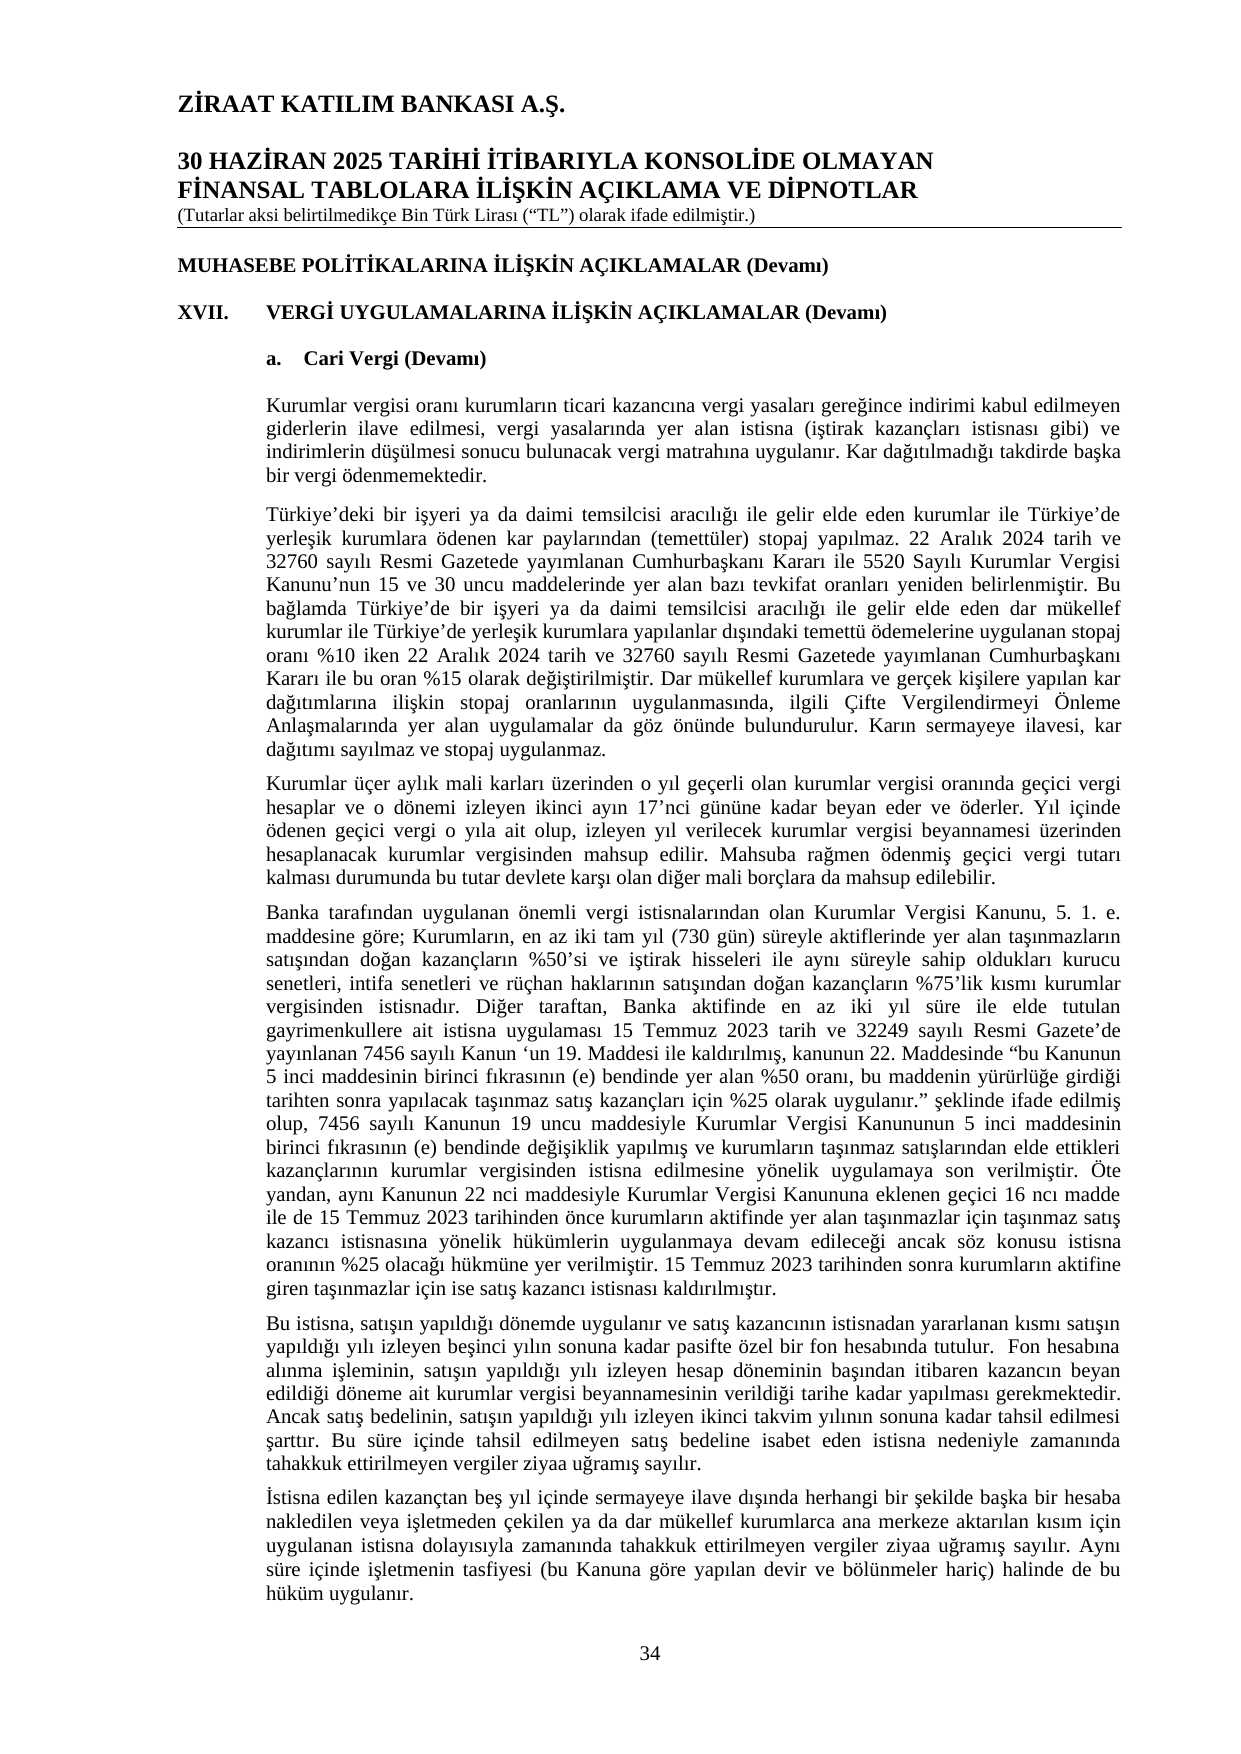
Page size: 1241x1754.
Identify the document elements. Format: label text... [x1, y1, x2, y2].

text Bu istisna, satışın yapıldığı dönemde uygulanır ve satış kazancının istisnadan yararlanan kısmı satışın yapıldığı yılı izleyen beşinci yılın sonuna kadar pasifte özel bir fon hesabında tutulur. Fon hesabına alınma işleminin, satışın yapıldığı yılı izleyen hesap döneminin başından itibaren kazancın beyan edildiği döneme ait kurumlar vergisi beyannamesinin verildiği tarihe kadar yapılması gerekmektedir. Ancak satış bedelinin, satışın yapıldığı yılı izleyen ikinci takvim yılının sonuna kadar tahsil edilmesi şarttır. Bu süre içinde tahsil edilmeyen satış bedeline isabet eden istisna nedeniyle zamanında tahakkuk ettirilmeyen vergiler ziyaa uğramış sayılır. [266, 1311, 1122, 1475]
text İstisna edilen kazançtan beş yıl içinde sermayeye ilave dışında herhangi bir şekilde başka bir hesaba nakledilen veya işletmeden çekilen ya da dar mükellef kurumlarca ana merkeze aktarılan kısım için uygulanan istisna dolayısıyla zamanında tahakkuk ettirilmeyen vergiler ziyaa uğramış sayılır. Aynı süre içinde işletmenin tasfiyesi (bu Kanuna göre yapılan devir ve bölünmeler hariç) halinde de bu hüküm uygulanır. [266, 1485, 1122, 1605]
text XVII. VERGİ UYGULAMALARINA İLİŞKİN AÇIKLAMALAR (Devamı) [177, 302, 1122, 324]
text Banka tarafından uygulanan önemli vergi istisnalarından olan Kurumlar Vergisi Kanunu, 5. 1. e. maddesine göre; Kurumların, en az iki tam yıl (730 gün) süreyle aktiflerinde yer alan taşınmazların satışından doğan kazançların %50’si ve iştirak hisseleri ile aynı süreyle sahip oldukları kurucu senetleri, intifa senetleri ve rüçhan haklarının satışından doğan kazançların %75’lik kısmı kurumlar vergisinden istisnadır. Diğer taraftan, Banka aktifinde en az iki yıl süre ile elde tutulan gayrimenkullere ait istisna uygulaması 15 Temmuz 2023 tarih ve 32249 sayılı Resmi Gazete’de yayınlanan 7456 sayılı Kanun ‘un 19. Maddesi ile kaldırılmış, kanunun 22. Maddesinde “bu Kanunun 5 inci maddesinin birinci fıkrasının (e) bendinde yer alan %50 oranı, bu maddenin yürürlüğe girdiği tarihten sonra yapılacak taşınmaz satış kazançları için %25 olarak uygulanır.” şeklinde ifade edilmiş olup, 7456 sayılı Kanunun 19 uncu maddesiyle Kurumlar Vergisi Kanununun 5 inci maddesinin birinci fıkrasının (e) bendinde değişiklik yapılmış ve kurumların taşınmaz satışlarından elde ettikleri kazançlarının kurumlar vergisinden istisna edilmesine yönelik uygulamaya son verilmiştir. Öte yandan, aynı Kanunun 22 nci maddesiyle Kurumlar Vergisi Kanununa eklenen geçici 16 ncı madde ile de 15 Temmuz 2023 tarihinden önce kurumların aktifinde yer alan taşınmazlar için taşınmaz satış kazancı istisnasına yönelik hükümlerin uygulanmaya devam edileceği ancak söz konusu istisna oranının %25 olacağı hükmüne yer verilmiştir. 15 Temmuz 2023 tarihinden sonra kurumların aktifine giren taşınmazlar için ise satış kazancı istisnası kaldırılmıştır. [266, 901, 1122, 1299]
list Cari Vergi (Devamı) [266, 347, 1122, 370]
text Kurumlar üçer aylık mali karları üzerinden o yıl geçerli olan kurumlar vergisi oranında geçici vergi hesaplar ve o dönemi izleyen ikinci ayın 17’nci gününe kadar beyan eder ve öderler. Yıl içinde ödenen geçici vergi o yıla ait olup, izleyen yıl verilecek kurumlar vergisi beyannamesi üzerinden hesaplanacak kurumlar vergisinden mahsup edilir. Mahsuba rağmen ödenmiş geçici vergi tutarı kalması durumunda bu tutar devlete karşı olan diğer mali borçlara da mahsup edilebilir. [266, 772, 1122, 889]
text Türkiye’deki bir işyeri ya da daimi temsilcisi aracılığı ile gelir elde eden kurumlar ile Türkiye’de yerleşik kurumlara ödenen kar paylarından (temettüler) stopaj yapılmaz. 22 Aralık 2024 tarih ve 32760 sayılı Resmi Gazetede yayımlanan Cumhurbaşkanı Kararı ile 5520 Sayılı Kurumlar Vergisi Kanunu’nun 15 ve 30 uncu maddelerinde yer alan bazı tevkifat oranları yeniden belirlenmiştir. Bu bağlamda Türkiye’de bir işyeri ya da daimi temsilcisi aracılığı ile gelir elde eden dar mükellef kurumlar ile Türkiye’de yerleşik kurumlara yapılanlar dışındaki temettü ödemelerine uygulanan stopaj oranı %10 iken 22 Aralık 2024 tarih ve 32760 sayılı Resmi Gazetede yayımlanan Cumhurbaşkanı Kararı ile bu oran %15 olarak değiştirilmiştir. Dar mükellef kurumlara ve gerçek kişilere yapılan kar dağıtımlarına ilişkin stopaj oranlarının uygulanmasında, ilgili Çifte Vergilendirmeyi Önleme Anlaşmalarında yer alan uygulamalar da göz önünde bulundurulur. Karın sermayeye ilavesi, kar dağıtımı sayılmaz ve stopaj uygulanmaz. [266, 503, 1122, 761]
text Kurumlar vergisi oranı kurumların ticari kazancına vergi yasaları gereğince indirimi kabul edilmeyen giderlerin ilave edilmesi, vergi yasalarında yer alan istisna (iştirak kazançları istisnası gibi) ve indirimlerin düşülmesi sonucu bulunacak vergi matrahına uygulanır. Kar dağıtılmadığı takdirde başka bir vergi ödenmemektedir. [266, 393, 1122, 487]
list MUHASEBE POLİTİKALARINA İLİŞKİN AÇIKLAMALAR (Devamı) [177, 255, 1122, 277]
